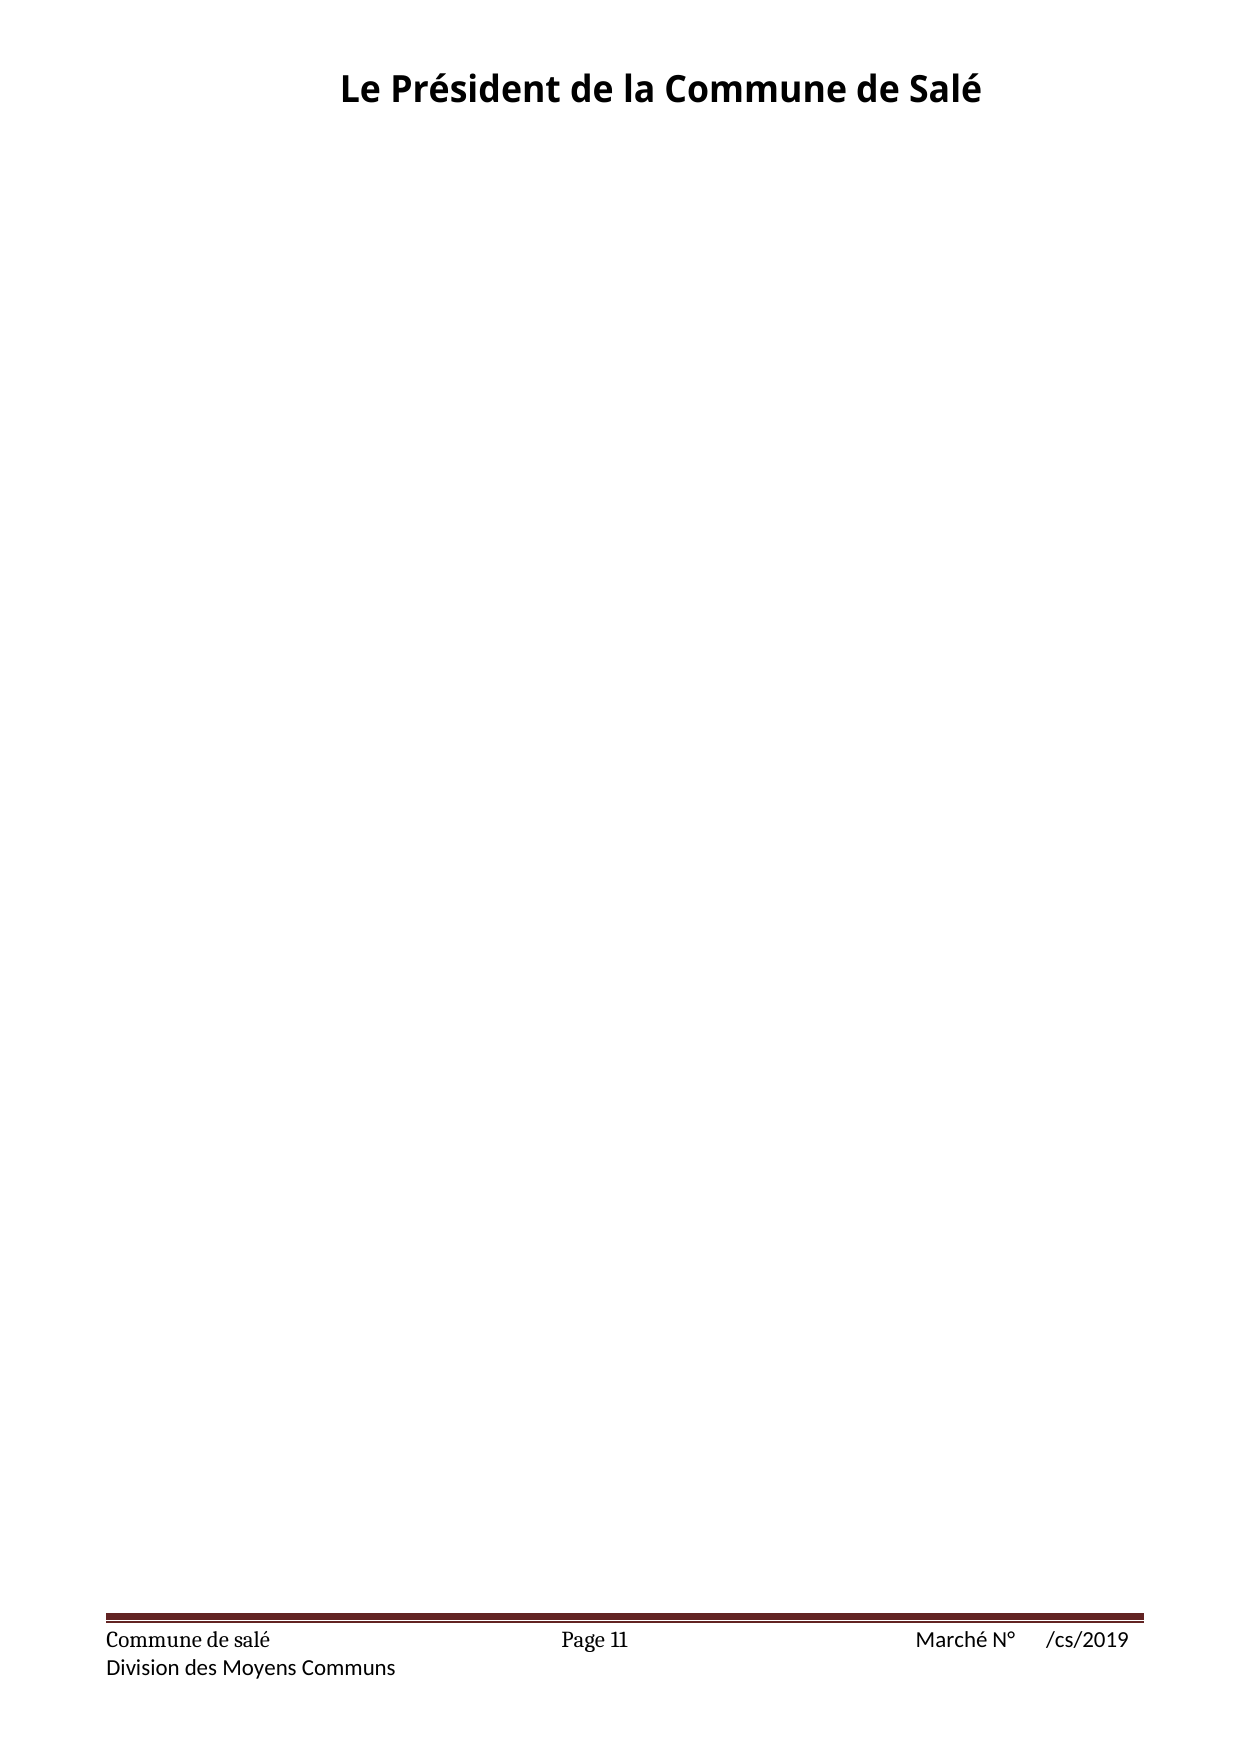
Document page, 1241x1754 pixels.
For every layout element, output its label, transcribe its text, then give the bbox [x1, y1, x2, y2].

subtitle Le Président de la Commune de Salé [118, 62, 1144, 113]
